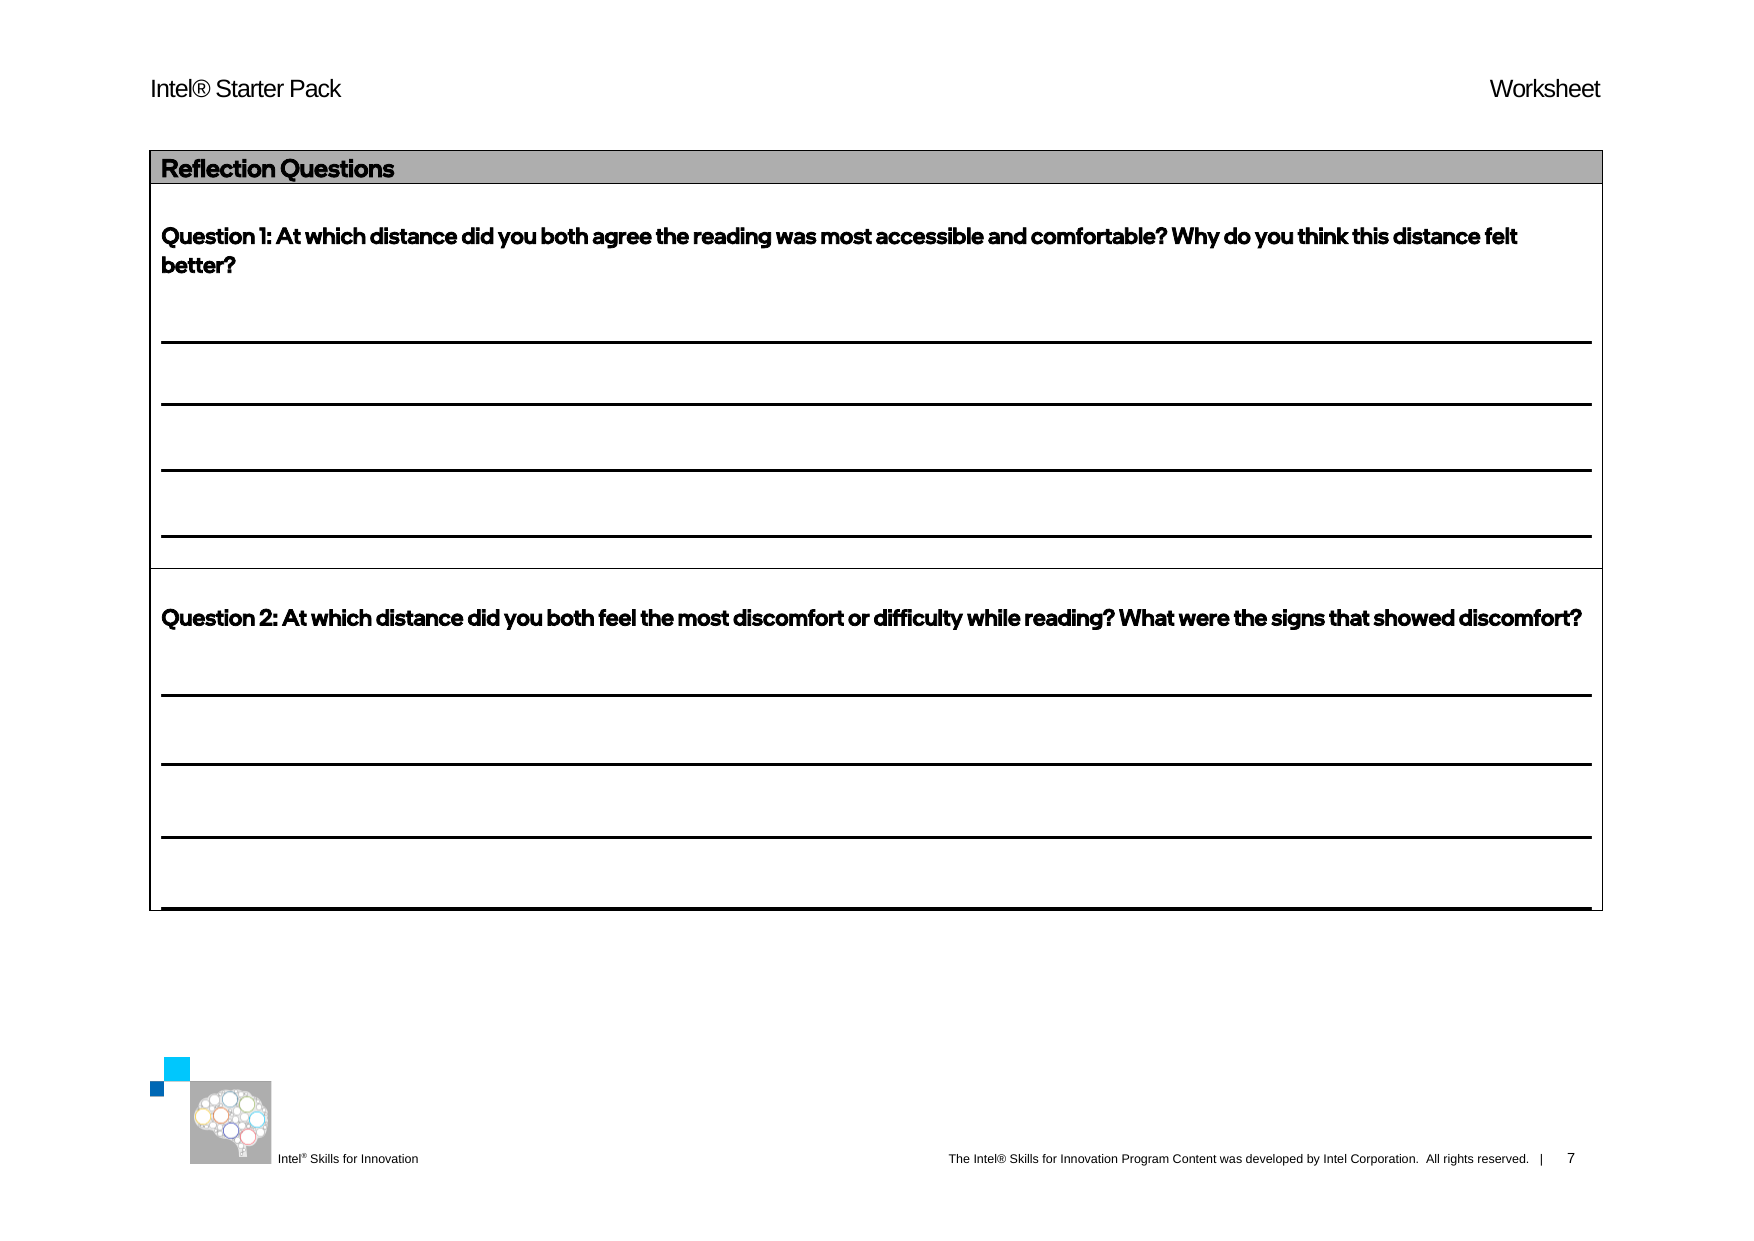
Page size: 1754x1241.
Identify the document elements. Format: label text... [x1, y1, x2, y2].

table_header Reflection Questions [151, 151, 1602, 183]
table_cell Question 2: At which distance did you both feel the most discomfort or difficulty while reading? What were the signs that showed discomfort? [151, 569, 1602, 910]
picture [150, 1057, 272, 1164]
table_cell Question 1: At which distance did you both agree the reading was most accessible and comfortable? Why do you think this distance felt better? [151, 184, 1602, 567]
